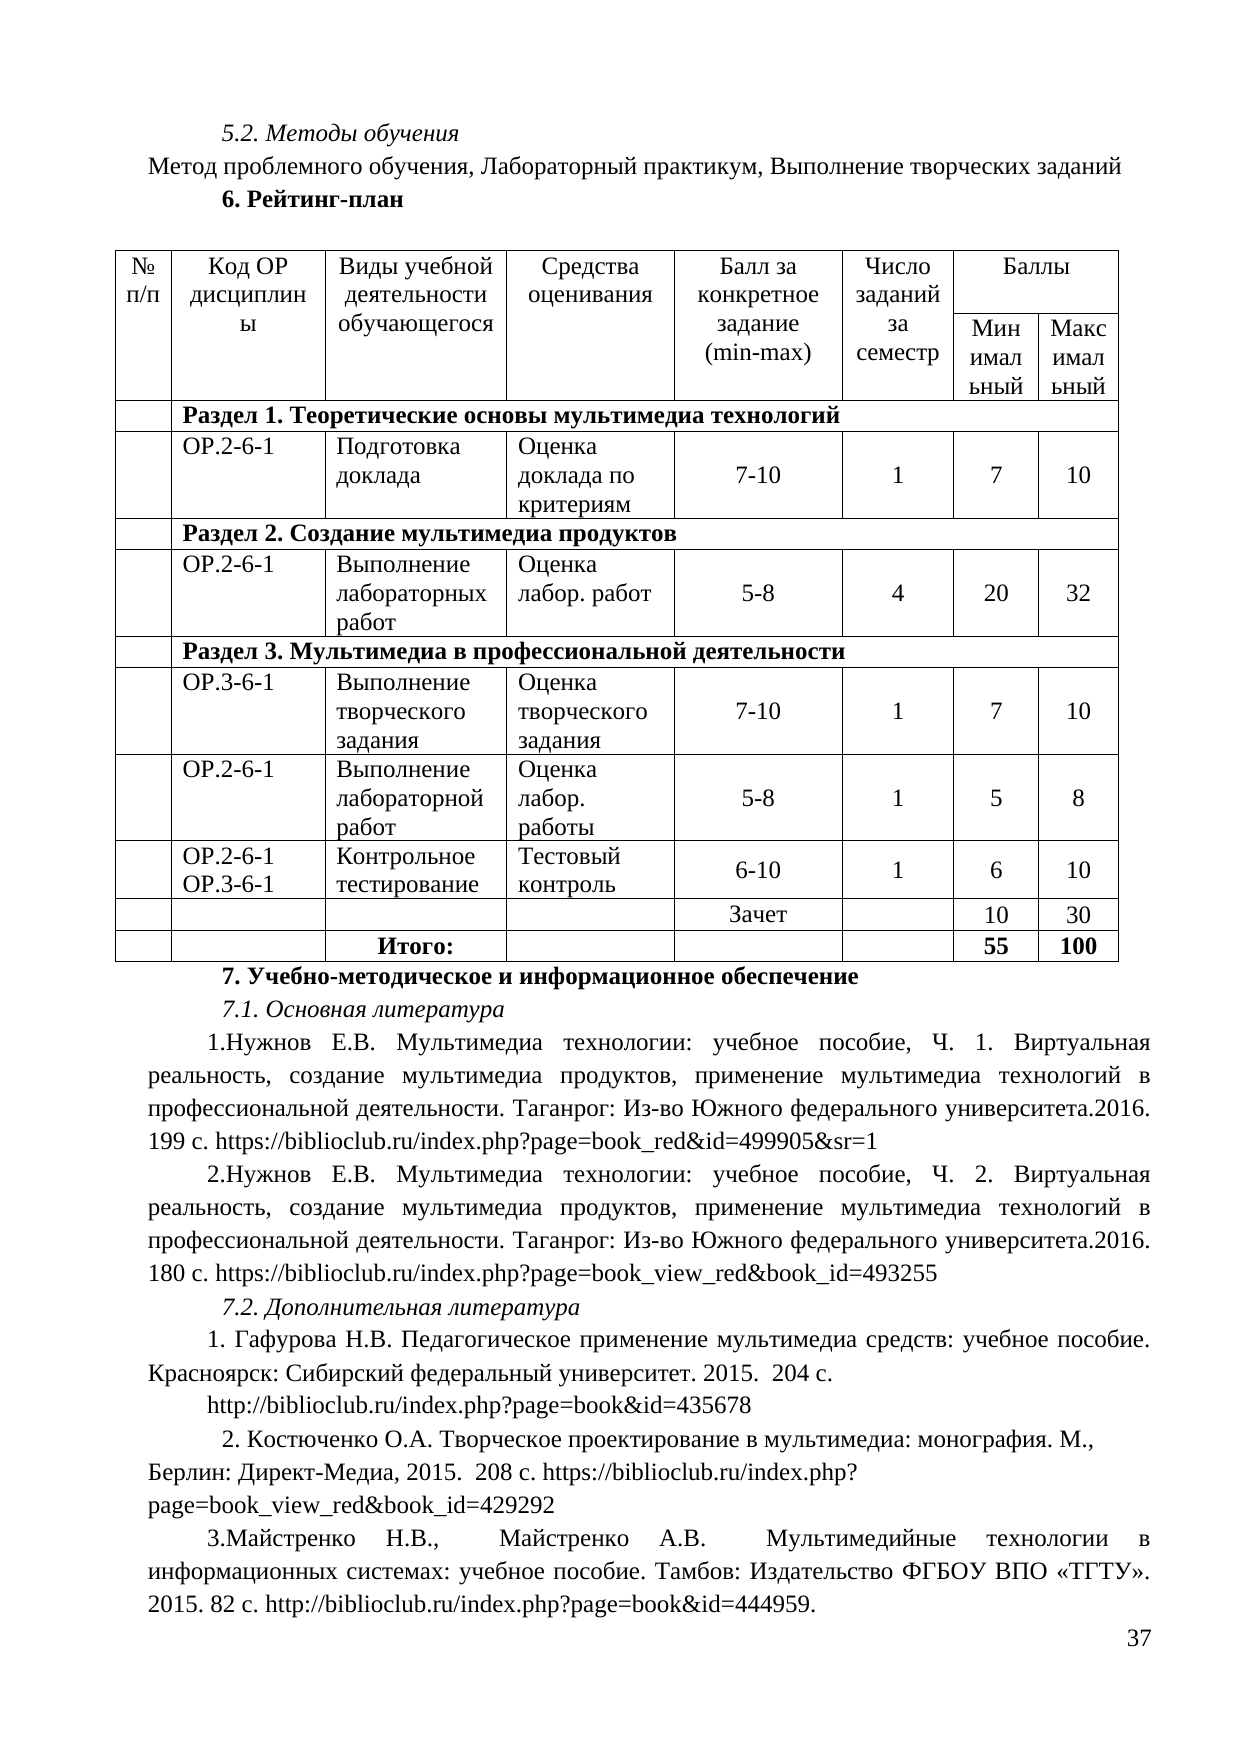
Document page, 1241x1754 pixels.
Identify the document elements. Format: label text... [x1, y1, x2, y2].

text http://biblioclub.ru/index.php?page=book&id=435678 [148, 1391, 1152, 1419]
table_cell [843, 931, 953, 961]
table_cell [116, 550, 171, 636]
text 3.Майстренко Н.В., Майстренко А.В. Мультимедийные технологии в информационных системах: учебное пособие. Тамбов: Издательство ФГБОУ ВПО «ТГТУ». 2015. 82 с. http://biblioclub.ru/index.php?page=book&id=444959. [148, 1523, 1152, 1617]
table_cell Оценка доклада по критериям [507, 432, 674, 517]
table_cell Выполнение лабораторной работ [326, 755, 506, 840]
table_cell 20 [954, 550, 1038, 636]
table_cell 7-10 [675, 668, 842, 753]
table_cell [116, 755, 171, 840]
table_cell Оценка лабор. работы [507, 755, 674, 840]
table_cell 1 [843, 668, 953, 753]
text 5.2. Методы обучения [148, 118, 1152, 147]
table_cell Подготовка доклада [326, 432, 506, 517]
text 2.Нужнов Е.В. Мультимедиа технологии: учебное пособие, Ч. 2. Виртуальная реальность, создание мультимедиа продуктов, применение мультимедиа технологий в профессиональной деятельности. Таганрог: Из-во Южного федерального университета.2016. 180 с. https://biblioclub.ru/index.php?page=book_view_red&book_id=493255 [148, 1159, 1152, 1287]
table_header № п/п [116, 251, 171, 399]
table_cell 7 [954, 432, 1038, 517]
table_cell 1 [843, 755, 953, 840]
table_cell [116, 637, 171, 667]
table_header Балл за конкретное задание (min-max) [675, 251, 842, 399]
text 1.Нужнов Е.В. Мультимедиа технологии: учебное пособие, Ч. 1. Виртуальная реальность, создание мультимедиа продуктов, применение мультимедиа технологий в профессиональной деятельности. Таганрог: Из-во Южного федерального университета.2016. 199 с. https://biblioclub.ru/index.php?page=book_red&id=499905&sr=1 [148, 1027, 1152, 1155]
table_cell Контрольное тестирование [326, 841, 506, 898]
table_cell 100 [1039, 931, 1118, 961]
table_cell 10 [1039, 432, 1118, 517]
table_cell 5-8 [675, 755, 842, 840]
table_cell ОР.2-6-1 ОР.3-6-1 [172, 841, 325, 898]
table_cell 4 [843, 550, 953, 636]
table_header Виды учебной деятельности обучающегося [326, 251, 506, 399]
table_header Баллы [954, 251, 1118, 313]
table_cell 1 [843, 841, 953, 898]
table_header Средства оценивания [507, 251, 674, 399]
table_cell ОР.2-6-1 [172, 755, 325, 840]
table_cell Раздел 2. Создание мультимедиа продуктов [172, 519, 1118, 549]
table_header Число заданий за семестр [843, 251, 953, 399]
table_cell 7 [954, 668, 1038, 753]
table_cell [172, 931, 325, 961]
table_cell 6-10 [675, 841, 842, 898]
table_cell [116, 841, 171, 898]
table_cell 1 [843, 432, 953, 517]
table_cell Тестовый контроль [507, 841, 674, 898]
table_cell [116, 668, 171, 753]
table_cell ОР.2-6-1 [172, 432, 325, 517]
table_cell 6 [954, 841, 1038, 898]
table_cell 5 [954, 755, 1038, 840]
text 2. Костюченко О.А. Творческое проектирование в мультимедиа: монография. М., Берлин: Директ-Медиа, 2015. 208 с. https://biblioclub.ru/index.php?page=book_view_red&book_id=429292 [148, 1424, 1152, 1518]
table_cell Зачет [675, 899, 842, 929]
table_cell [116, 432, 171, 517]
table_cell 5-8 [675, 550, 842, 636]
table_cell Раздел 1. Теоретические основы мультимедиа технологий [172, 401, 1118, 431]
table_cell [116, 519, 171, 549]
table_cell Минимальный [954, 314, 1038, 399]
table_cell [507, 899, 674, 929]
table_cell Выполнение лабораторных работ [326, 550, 506, 636]
table_cell 8 [1039, 755, 1118, 840]
text 6. Рейтинг-план [148, 184, 1152, 213]
table_cell Оценка творческого задания [507, 668, 674, 753]
table_cell [172, 899, 325, 929]
text 1. Гафурова Н.В. Педагогическое применение мультимедиа средств: учебное пособие. Красноярск: Сибирский федеральный университет. 2015. 204 с. [148, 1324, 1152, 1386]
table_cell ОР.2-6-1 [172, 550, 325, 636]
table_cell 30 [1039, 899, 1118, 929]
table_cell [116, 899, 171, 929]
table_cell [116, 401, 171, 431]
text 7.2. Дополнительная литература [148, 1292, 1152, 1320]
text Метод проблемного обучения, Лабораторный практикум, Выполнение творческих заданий [148, 151, 1152, 180]
table_cell Максимальный [1039, 314, 1118, 399]
table_cell [507, 931, 674, 961]
table_cell [326, 899, 506, 929]
table_cell ОР.3-6-1 [172, 668, 325, 753]
table_cell [675, 931, 842, 961]
table_cell 7-10 [675, 432, 842, 517]
table_header Код ОР дисциплины [172, 251, 325, 399]
table_cell [116, 931, 171, 961]
table_cell 55 [954, 931, 1038, 961]
table_cell 10 [1039, 841, 1118, 898]
table_cell Итого: [326, 931, 506, 961]
table_cell 10 [1039, 668, 1118, 753]
table_cell Выполнение творческого задания [326, 668, 506, 753]
table_cell 32 [1039, 550, 1118, 636]
table_cell Раздел 3. Мультимедиа в профессиональной деятельности [172, 637, 1118, 667]
table_cell Оценка лабор. работ [507, 550, 674, 636]
table_cell 10 [954, 899, 1038, 929]
table_cell [843, 899, 953, 929]
text 7. Учебно-методическое и информационное обеспечение [148, 961, 1152, 990]
text 7.1. Основная литература [148, 994, 1152, 1023]
